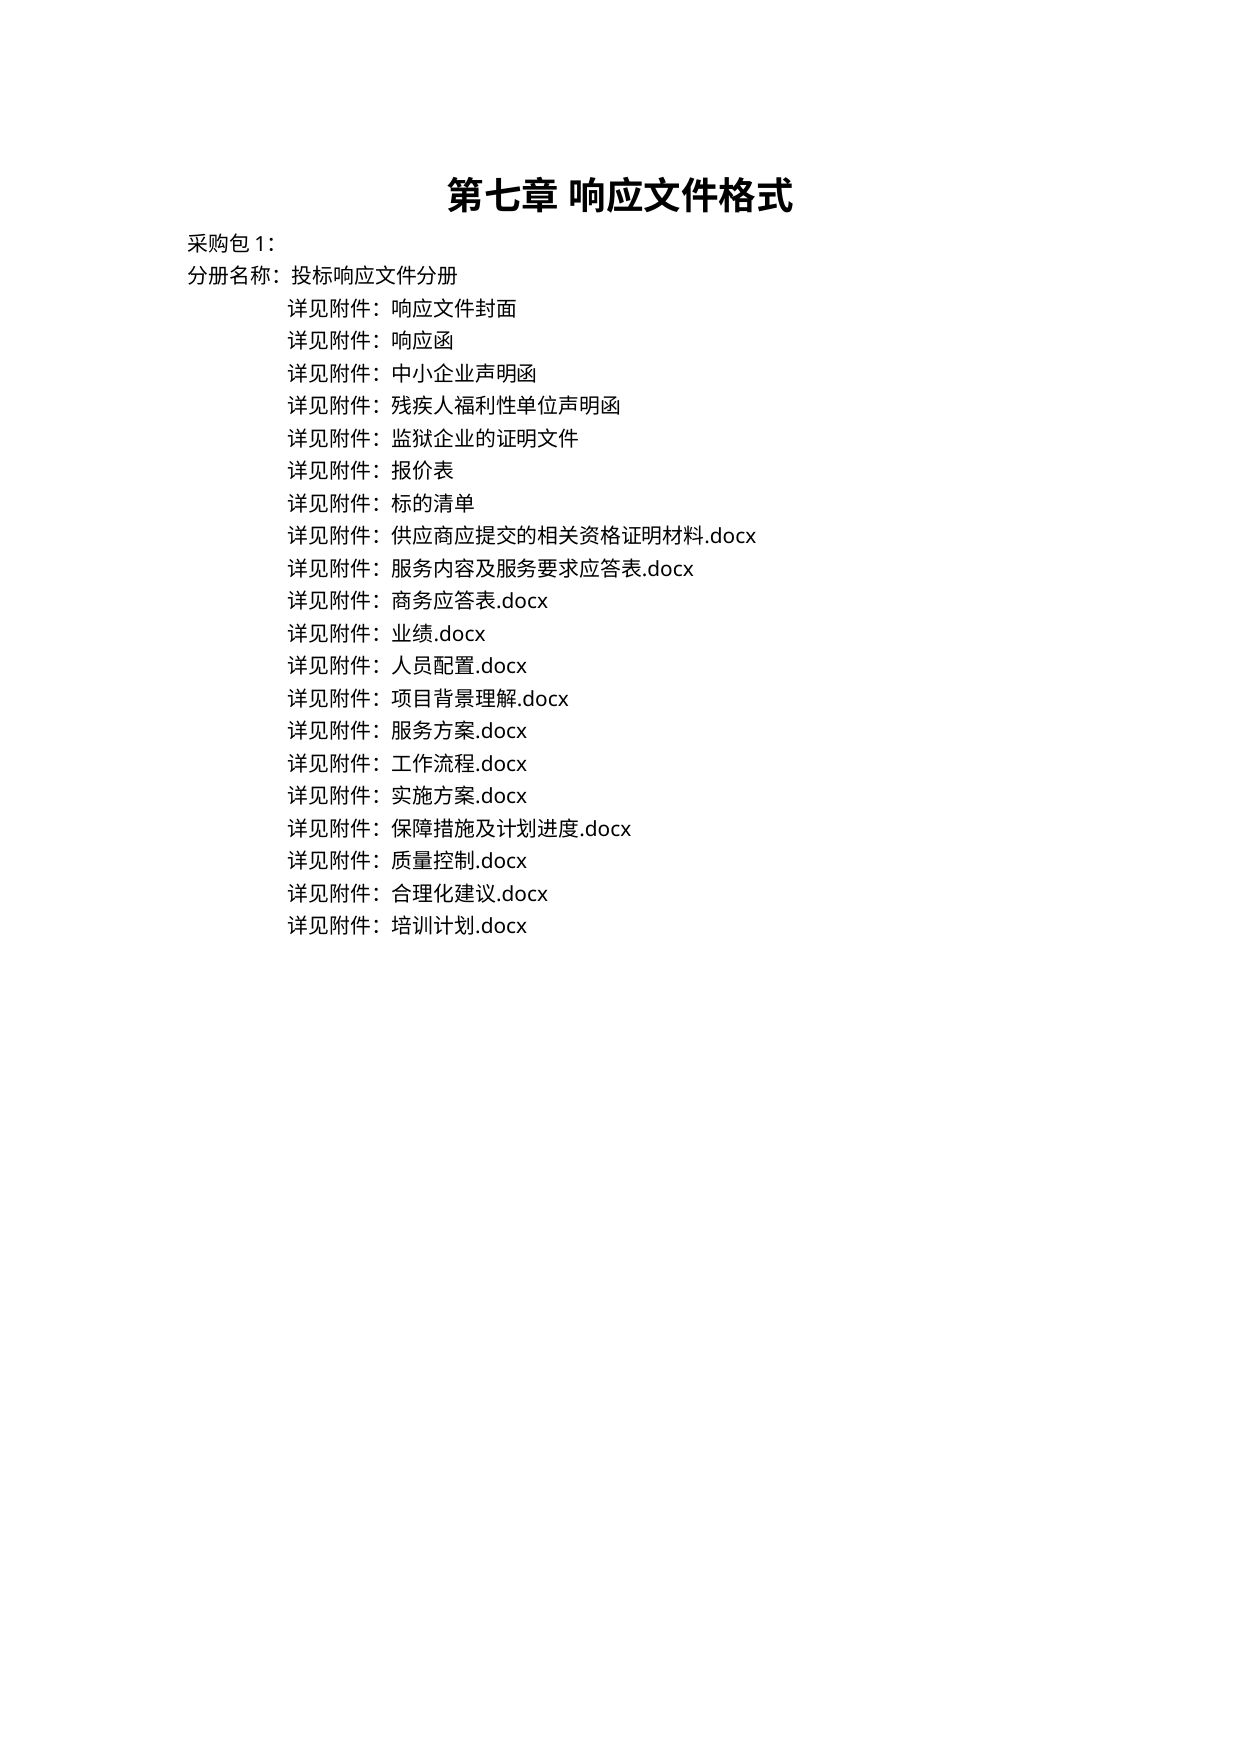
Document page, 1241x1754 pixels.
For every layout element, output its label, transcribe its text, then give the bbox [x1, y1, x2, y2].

text 详见附件：报价表 [187, 454, 1053, 487]
text 详见附件：人员配置.docx [187, 649, 1053, 682]
text 详见附件：合理化建议.docx [187, 877, 1053, 909]
text 详见附件：标的清单 [187, 487, 1053, 519]
text 详见附件：业绩.docx [187, 617, 1053, 649]
text 详见附件：商务应答表.docx [187, 584, 1053, 617]
text 详见附件：监狱企业的证明文件 [187, 422, 1053, 454]
text 详见附件：供应商应提交的相关资格证明材料.docx [187, 519, 1053, 552]
text 详见附件：项目背景理解.docx [187, 682, 1053, 714]
text 分册名称：投标响应文件分册 [187, 259, 1053, 292]
text 详见附件：服务方案.docx [187, 714, 1053, 747]
text 详见附件：响应文件封面 [187, 292, 1053, 324]
text 第七章 响应文件格式 [187, 162, 1053, 227]
text 详见附件：服务内容及服务要求应答表.docx [187, 552, 1053, 584]
text 详见附件：质量控制.docx [187, 844, 1053, 877]
text 详见附件：工作流程.docx [187, 747, 1053, 779]
text 详见附件：中小企业声明函 [187, 357, 1053, 389]
text 详见附件：保障措施及计划进度.docx [187, 812, 1053, 844]
text 详见附件：残疾人福利性单位声明函 [187, 389, 1053, 422]
text 详见附件：响应函 [187, 324, 1053, 357]
text 采购包1： [187, 227, 1053, 259]
text 详见附件：培训计划.docx [187, 909, 1053, 942]
text 详见附件：实施方案.docx [187, 779, 1053, 812]
